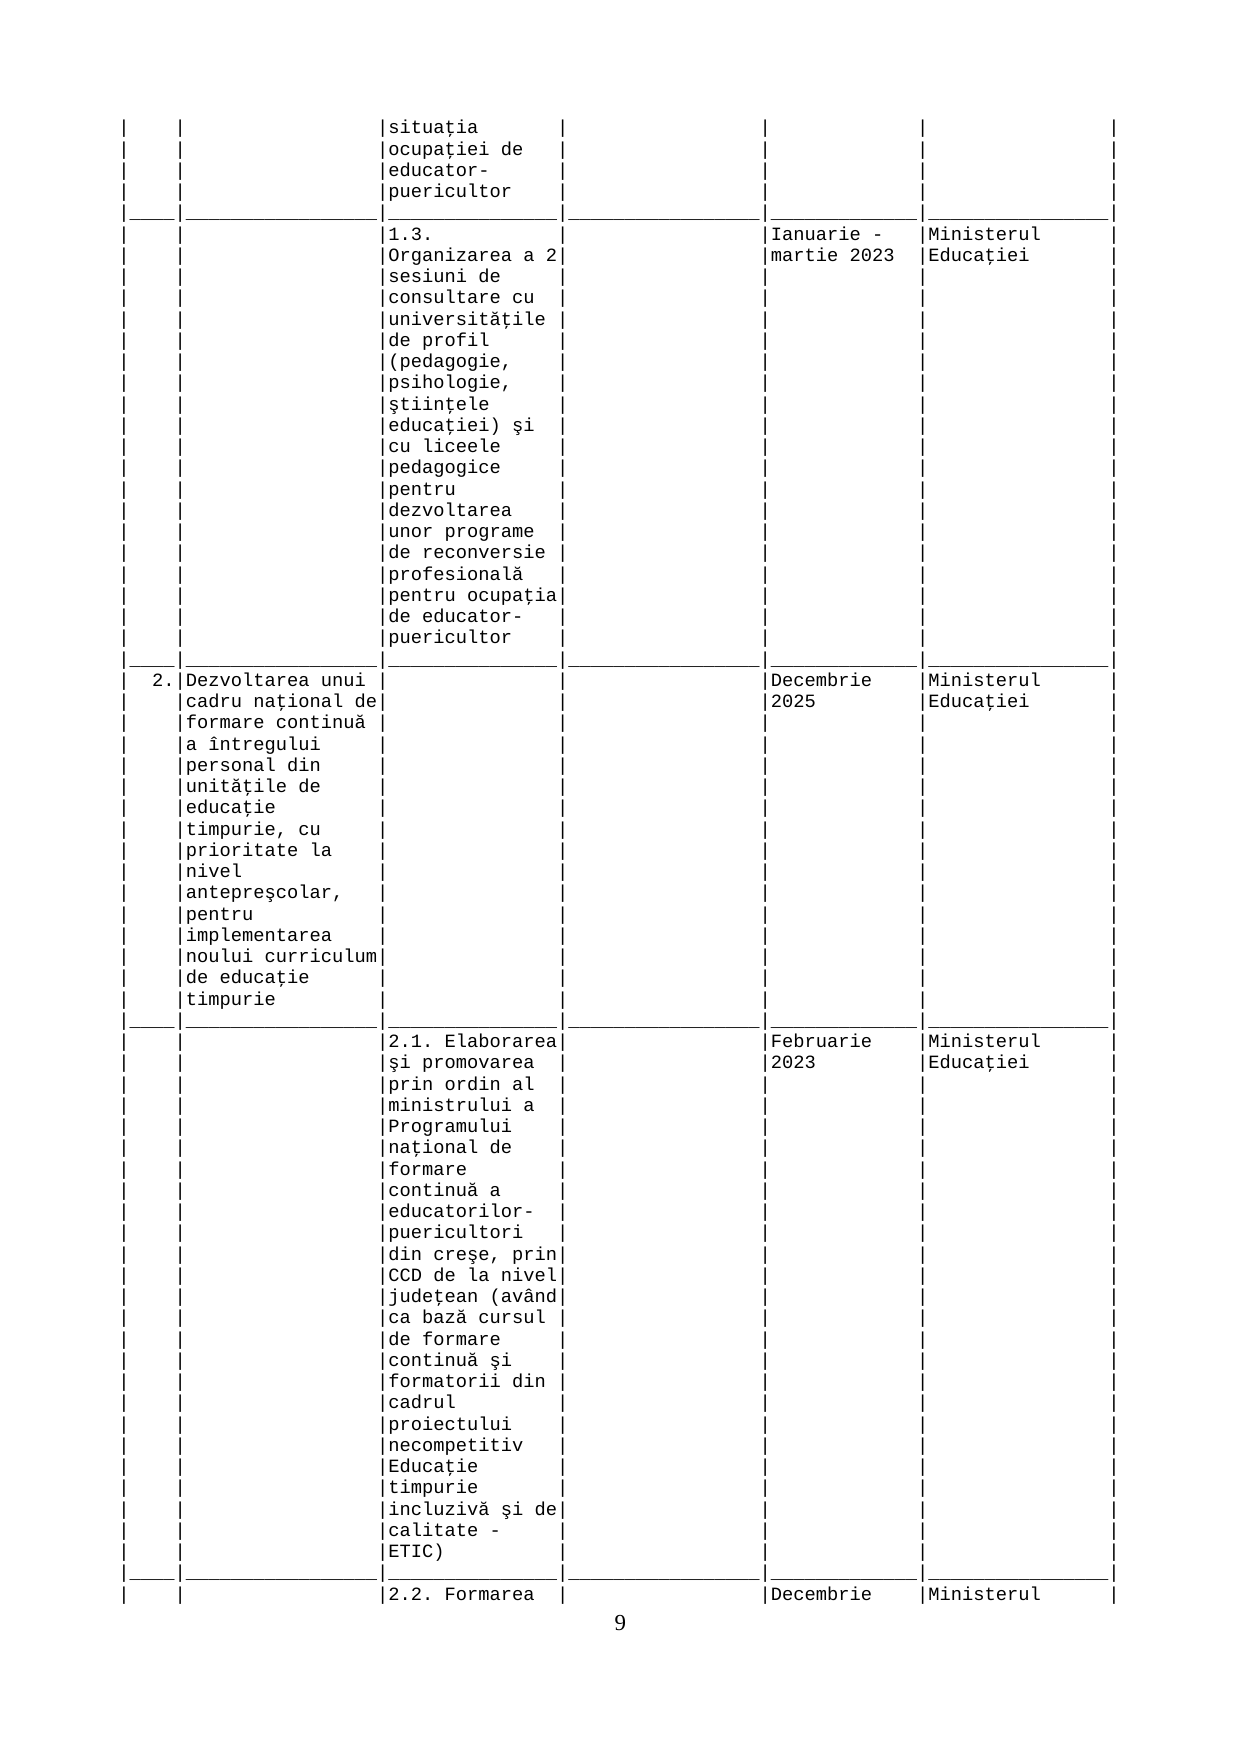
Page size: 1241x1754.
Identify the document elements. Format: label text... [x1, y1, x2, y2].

text | | |unor programe | | | | [118, 522, 1122, 543]
text | | |prin ordin al | | | | [118, 1074, 1122, 1096]
text | | |ETIC) | | | | [118, 1542, 1122, 1563]
text | | |cadrul | | | | [118, 1393, 1122, 1414]
text | | |Programului | | | | [118, 1117, 1122, 1138]
text | | |Organizarea a 2| |martie 2023 |Educaţiei | [118, 246, 1122, 267]
text | | |(pedagogie, | | | | [118, 352, 1122, 373]
text | | |proiectului | | | | [118, 1414, 1122, 1436]
text | |noului curriculum| | | | | [118, 947, 1122, 968]
text |____|_________________|_______________|_________________|_____________|________________| [118, 1563, 1122, 1584]
text | |timpurie, cu | | | | | [118, 819, 1122, 841]
text | | |cu liceele | | | | [118, 437, 1122, 458]
text | | |universităţile | | | | [118, 309, 1122, 331]
text | | |de formare | | | | [118, 1329, 1122, 1351]
text | | |dezvoltarea | | | | [118, 501, 1122, 522]
text | | |puericultor | | | | [118, 628, 1122, 649]
text | | |educaţiei) şi | | | | [118, 416, 1122, 437]
text | |timpurie | | | | | [118, 989, 1122, 1011]
text | |cadru naţional de| | |2025 |Educaţiei | [118, 692, 1122, 713]
text |____|_________________|_______________|_________________|_____________|________________| [118, 203, 1122, 224]
text | | |ştiinţele | | | | [118, 394, 1122, 416]
text | | |2.1. Elaborarea| |Februarie |Ministerul | [118, 1032, 1122, 1053]
text | | |puericultor | | | | [118, 182, 1122, 203]
text | |formare continuă | | | | | [118, 713, 1122, 734]
text | | |ocupaţiei de | | | | [118, 139, 1122, 161]
text | | |de profil | | | | [118, 331, 1122, 352]
text | | |puericultori | | | | [118, 1223, 1122, 1244]
text | | |psihologie, | | | | [118, 373, 1122, 394]
text | | |1.3. | |Ianuarie - |Ministerul | [118, 224, 1122, 246]
text | |antepreşcolar, | | | | | [118, 883, 1122, 904]
text | | |formare | | | | [118, 1159, 1122, 1181]
text | | |continuă a | | | | [118, 1181, 1122, 1202]
text | 2.|Dezvoltarea unui | | |Decembrie |Ministerul | [118, 671, 1122, 692]
text | |prioritate la | | | | | [118, 841, 1122, 862]
text | | |educator- | | | | [118, 161, 1122, 182]
text | | |ca bază cursul | | | | [118, 1308, 1122, 1329]
text | | |CCD de la nivel| | | | [118, 1266, 1122, 1287]
text |____|_________________|_______________|_________________|_____________|________________| [118, 1011, 1122, 1032]
text | | |calitate - | | | | [118, 1521, 1122, 1542]
text | | |judeţean (având| | | | [118, 1287, 1122, 1308]
text | | |necompetitiv | | | | [118, 1436, 1122, 1457]
text | | |profesională | | | | [118, 564, 1122, 586]
text | | |şi promovarea | |2023 |Educaţiei | [118, 1053, 1122, 1074]
text | | |continuă şi | | | | [118, 1351, 1122, 1372]
text | | |situaţia | | | | [118, 118, 1122, 139]
text | | |consultare cu | | | | [118, 288, 1122, 309]
text | |pentru | | | | | [118, 904, 1122, 926]
text | | |formatorii din | | | | [118, 1372, 1122, 1393]
text |____|_________________|_______________|_________________|_____________|________________| [118, 649, 1122, 671]
text | |a întregului | | | | | [118, 734, 1122, 756]
text | |educaţie | | | | | [118, 798, 1122, 819]
text | | |pentru ocupaţia| | | | [118, 586, 1122, 607]
text | |de educaţie | | | | | [118, 968, 1122, 989]
text | | |2.2. Formarea | |Decembrie |Ministerul | [118, 1584, 1122, 1606]
text | | |naţional de | | | | [118, 1138, 1122, 1159]
text | | |din creşe, prin| | | | [118, 1244, 1122, 1266]
text | | |ministrului a | | | | [118, 1096, 1122, 1117]
text | | |incluzivă şi de| | | | [118, 1499, 1122, 1521]
text | | |timpurie | | | | [118, 1478, 1122, 1499]
text | | |pentru | | | | [118, 479, 1122, 501]
text | | |de educator- | | | | [118, 607, 1122, 628]
text | |unităţile de | | | | | [118, 777, 1122, 798]
text | | |pedagogice | | | | [118, 458, 1122, 479]
text | |implementarea | | | | | [118, 926, 1122, 947]
text | | |educatorilor- | | | | [118, 1202, 1122, 1223]
text | | |de reconversie | | | | [118, 543, 1122, 564]
text | | |Educaţie | | | | [118, 1457, 1122, 1478]
text | | |sesiuni de | | | | [118, 267, 1122, 288]
text | |personal din | | | | | [118, 756, 1122, 777]
text | |nivel | | | | | [118, 862, 1122, 883]
